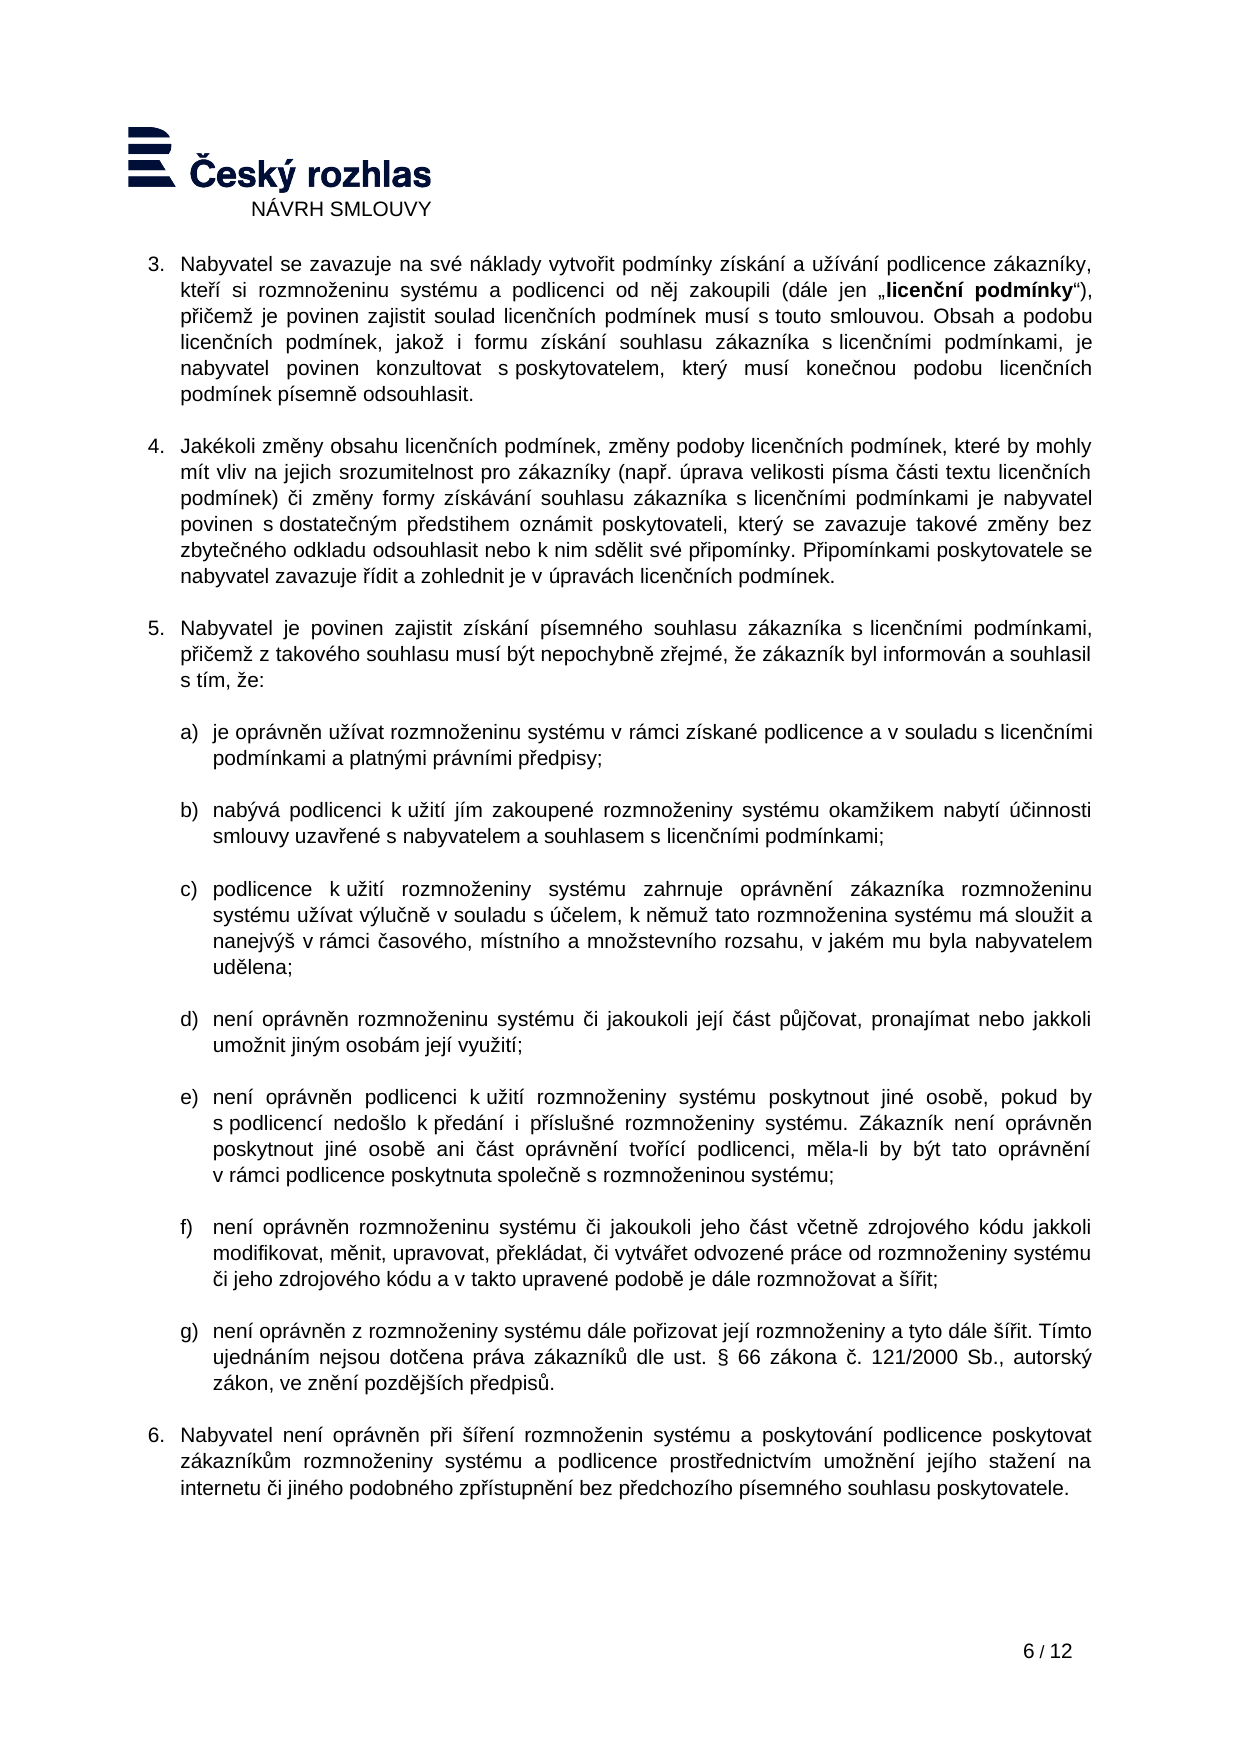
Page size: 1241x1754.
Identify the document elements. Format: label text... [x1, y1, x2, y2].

list Jakékoli změny obsahu licenčních podmínek, změny podoby licenčních podmínek, které by mohly mít vliv na jejich srozumitelnost pro zákazníky (např. úprava velikosti písma části textu licenčních podmínek) či změny formy získávání souhlasu zákazníka s licenčními podmínkami je nabyvatel povinen s dostatečným předstihem oznámit poskytovateli, který se zavazuje takové změny bez zbytečného odkladu odsouhlasit nebo k nim sdělit své připomínky. Připomínkami poskytovatele se nabyvatel zavazuje řídit a zohlednit je v úpravách licenčních podmínek. [148, 432, 1093, 589]
list není oprávněn rozmnoženinu systému či jakoukoli jeho část včetně zdrojového kódu jakkoli modifikovat, měnit, upravovat, překládat, či vytvářet odvozené práce od rozmnoženiny systému či jeho zdrojového kódu a v takto upravené podobě je dále rozmnožovat a šířit; [180, 1214, 1093, 1292]
list Nabyvatel se zavazuje na své náklady vytvořit podmínky získání a užívání podlicence zákazníky, kteří si rozmnoženinu systému a podlicenci od něj zakoupili (dále jen „licenční podmínky“), přičemž je povinen zajistit soulad licenčních podmínek musí s touto smlouvou. Obsah a podobu licenčních podmínek, jakož i formu získání souhlasu zákazníka s licenčními podmínkami, je nabyvatel povinen konzultovat s poskytovatelem, který musí konečnou podobu licenčních podmínek písemně odsouhlasit. [148, 250, 1093, 406]
list je oprávněn užívat rozmnoženinu systému v rámci získané podlicence a v souladu s licenčními podmínkami a platnými právními předpisy; [180, 719, 1093, 771]
list Nabyvatel je povinen zajistit získání písemného souhlasu zákazníka s licenčními podmínkami, přičemž z takového souhlasu musí být nepochybně zřejmé, že zákazník byl informován a souhlasil s tím, že: [148, 615, 1093, 693]
list není oprávněn podlicenci k užití rozmnoženiny systému poskytnout jiné osobě, pokud by s podlicencí nedošlo k předání i příslušné rozmnoženiny systému. Zákazník není oprávněn poskytnout jiné osobě ani část oprávnění tvořící podlicenci, měla-li by být tato oprávnění v rámci podlicence poskytnuta společně s rozmnoženinou systému; [180, 1083, 1093, 1188]
list není oprávněn z rozmnoženiny systému dále pořizovat její rozmnoženiny a tyto dále šířit. Tímto ujednáním nejsou dotčena práva zákazníků dle ust. § 66 zákona č. 121/2000 Sb., autorský zákon, ve znění pozdějších předpisů. [180, 1318, 1093, 1396]
list Nabyvatel není oprávněn při šíření rozmnoženin systému a poskytování podlicence poskytovat zákazníkům rozmnoženiny systému a podlicence prostřednictvím umožnění jejího stažení na internetu či jiného podobného zpřístupnění bez předchozího písemného souhlasu poskytovatele. [148, 1422, 1093, 1500]
list podlicence k užití rozmnoženiny systému zahrnuje oprávnění zákazníka rozmnoženinu systému užívat výlučně v souladu s účelem, k němuž tato rozmnoženina systému má sloužit a nanejvýš v rámci časového, místního a množstevního rozsahu, v jakém mu byla nabyvatelem udělena; [180, 875, 1093, 979]
list není oprávněn rozmnoženinu systému či jakoukoli její část půjčovat, pronajímat nebo jakkoli umožnit jiným osobám její využití; [180, 1005, 1093, 1057]
picture [128, 127, 431, 193]
list nabývá podlicenci k užití jím zakoupené rozmnoženiny systému okamžikem nabytí účinnosti smlouvy uzavřené s nabyvatelem a souhlasem s licenčními podmínkami; [180, 797, 1093, 849]
